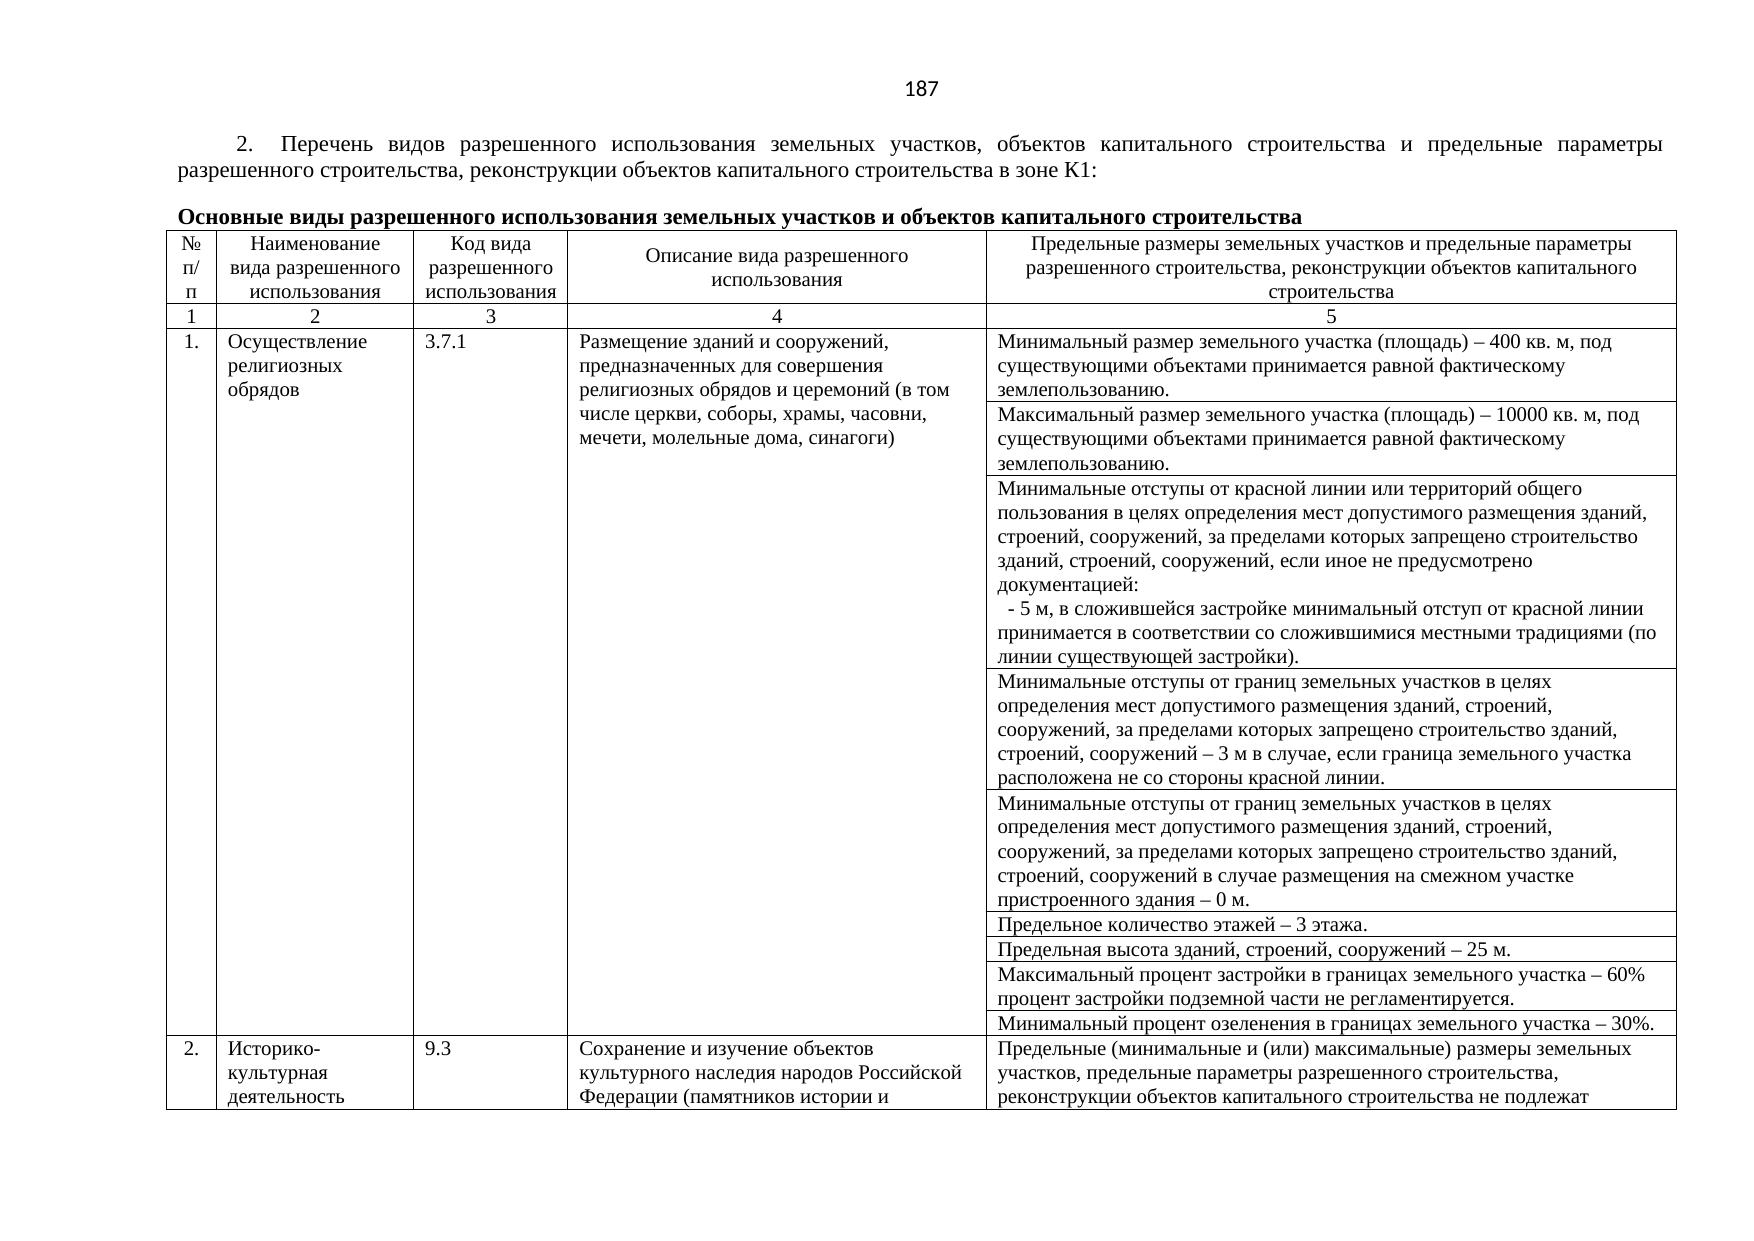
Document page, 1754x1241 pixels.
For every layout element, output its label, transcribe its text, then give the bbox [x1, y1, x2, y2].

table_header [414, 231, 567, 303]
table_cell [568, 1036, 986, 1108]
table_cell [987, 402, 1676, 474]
subtitle Основные виды разрешенного использования земельных участков и объектов капитального строительства [177, 203, 1665, 230]
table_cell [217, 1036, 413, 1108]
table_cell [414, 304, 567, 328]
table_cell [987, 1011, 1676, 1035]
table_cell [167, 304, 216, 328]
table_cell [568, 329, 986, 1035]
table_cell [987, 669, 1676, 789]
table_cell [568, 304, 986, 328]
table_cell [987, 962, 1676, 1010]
text 2. Перечень видов разрешенного использования земельных участков, объектов капитального строительства и предельные параметры разрешенного строительства, реконструкции объектов капитального строительства в зоне К1: [177, 130, 1665, 182]
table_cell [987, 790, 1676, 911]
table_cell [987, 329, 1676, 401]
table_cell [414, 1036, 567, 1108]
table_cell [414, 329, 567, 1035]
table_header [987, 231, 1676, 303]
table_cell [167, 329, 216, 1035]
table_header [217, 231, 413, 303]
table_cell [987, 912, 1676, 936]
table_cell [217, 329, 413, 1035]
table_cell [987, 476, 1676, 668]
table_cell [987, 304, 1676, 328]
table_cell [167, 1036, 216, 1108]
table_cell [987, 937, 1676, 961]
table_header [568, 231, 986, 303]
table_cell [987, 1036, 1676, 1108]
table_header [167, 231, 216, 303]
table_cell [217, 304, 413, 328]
